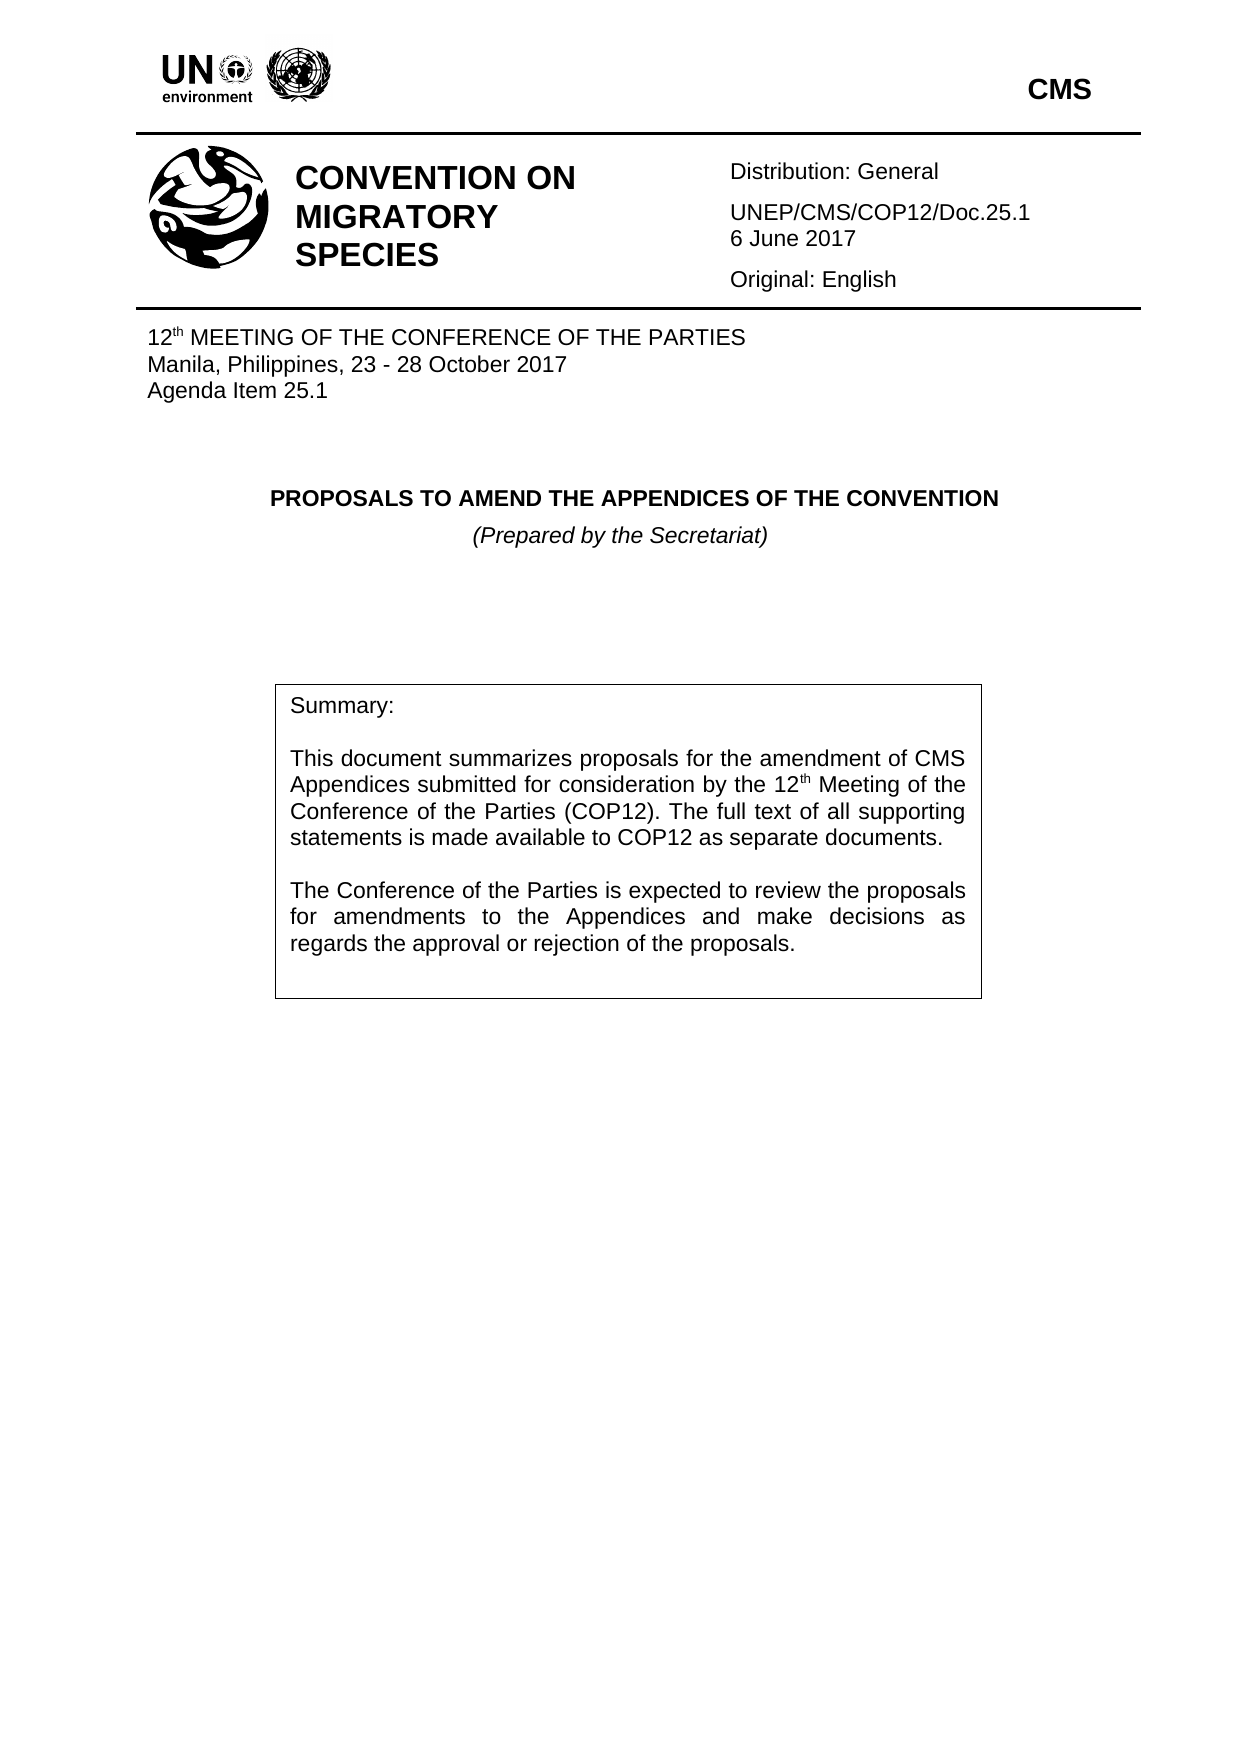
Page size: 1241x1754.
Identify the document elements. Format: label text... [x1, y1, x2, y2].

text Agenda Item 25.1 [147, 379, 1093, 404]
table_cell CONVENTION ON MIGRATORY SPECIES [295, 135, 719, 307]
text (Prepared by the Secretariat) [147, 522, 1093, 548]
picture [156, 48, 255, 63]
text 12th MEETING OF THE CONFERENCE OF THE PARTIES [147, 324, 1093, 351]
table_header CMS [136, 63, 1141, 132]
subtitle PROPOSALS TO AMEND THE APPENDICES OF THE CONVENTION [138, 485, 1132, 511]
subtitle Manila, Philippines, 23 - 28 October 2017 [147, 352, 1093, 377]
table_cell [136, 135, 295, 307]
table_cell Distribution: General UNEP/CMS/COP12/Doc.25.1 6 June 2017 Original: English [719, 135, 1141, 307]
